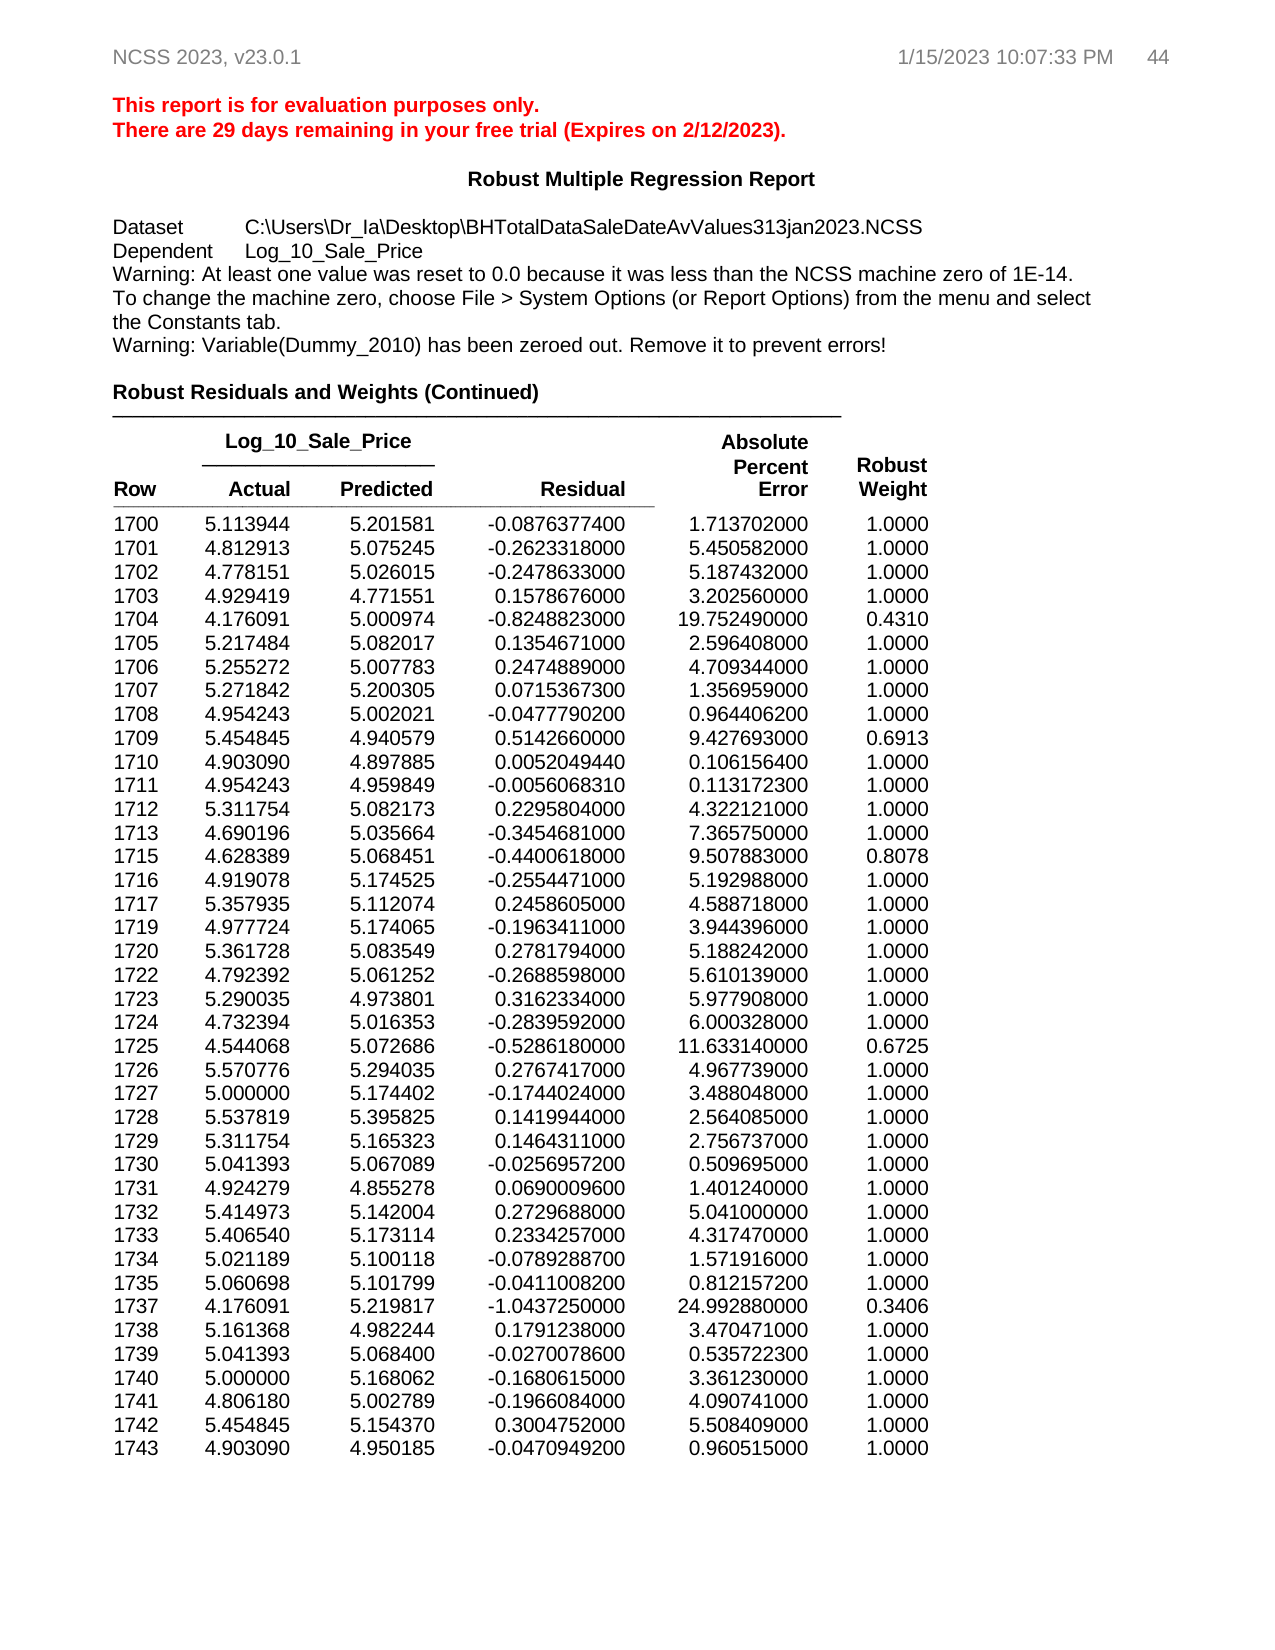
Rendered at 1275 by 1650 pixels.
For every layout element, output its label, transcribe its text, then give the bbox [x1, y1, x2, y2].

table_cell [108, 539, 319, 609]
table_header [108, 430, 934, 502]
text ──────────────────────────────────────────────────────────────────────── [112, 404, 1181, 428]
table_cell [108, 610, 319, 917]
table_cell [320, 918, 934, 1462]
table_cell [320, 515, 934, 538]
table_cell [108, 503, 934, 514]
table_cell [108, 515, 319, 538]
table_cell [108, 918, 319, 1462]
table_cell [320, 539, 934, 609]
text Robust Residuals and Weights (Continued) [112, 381, 1181, 404]
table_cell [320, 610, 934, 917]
